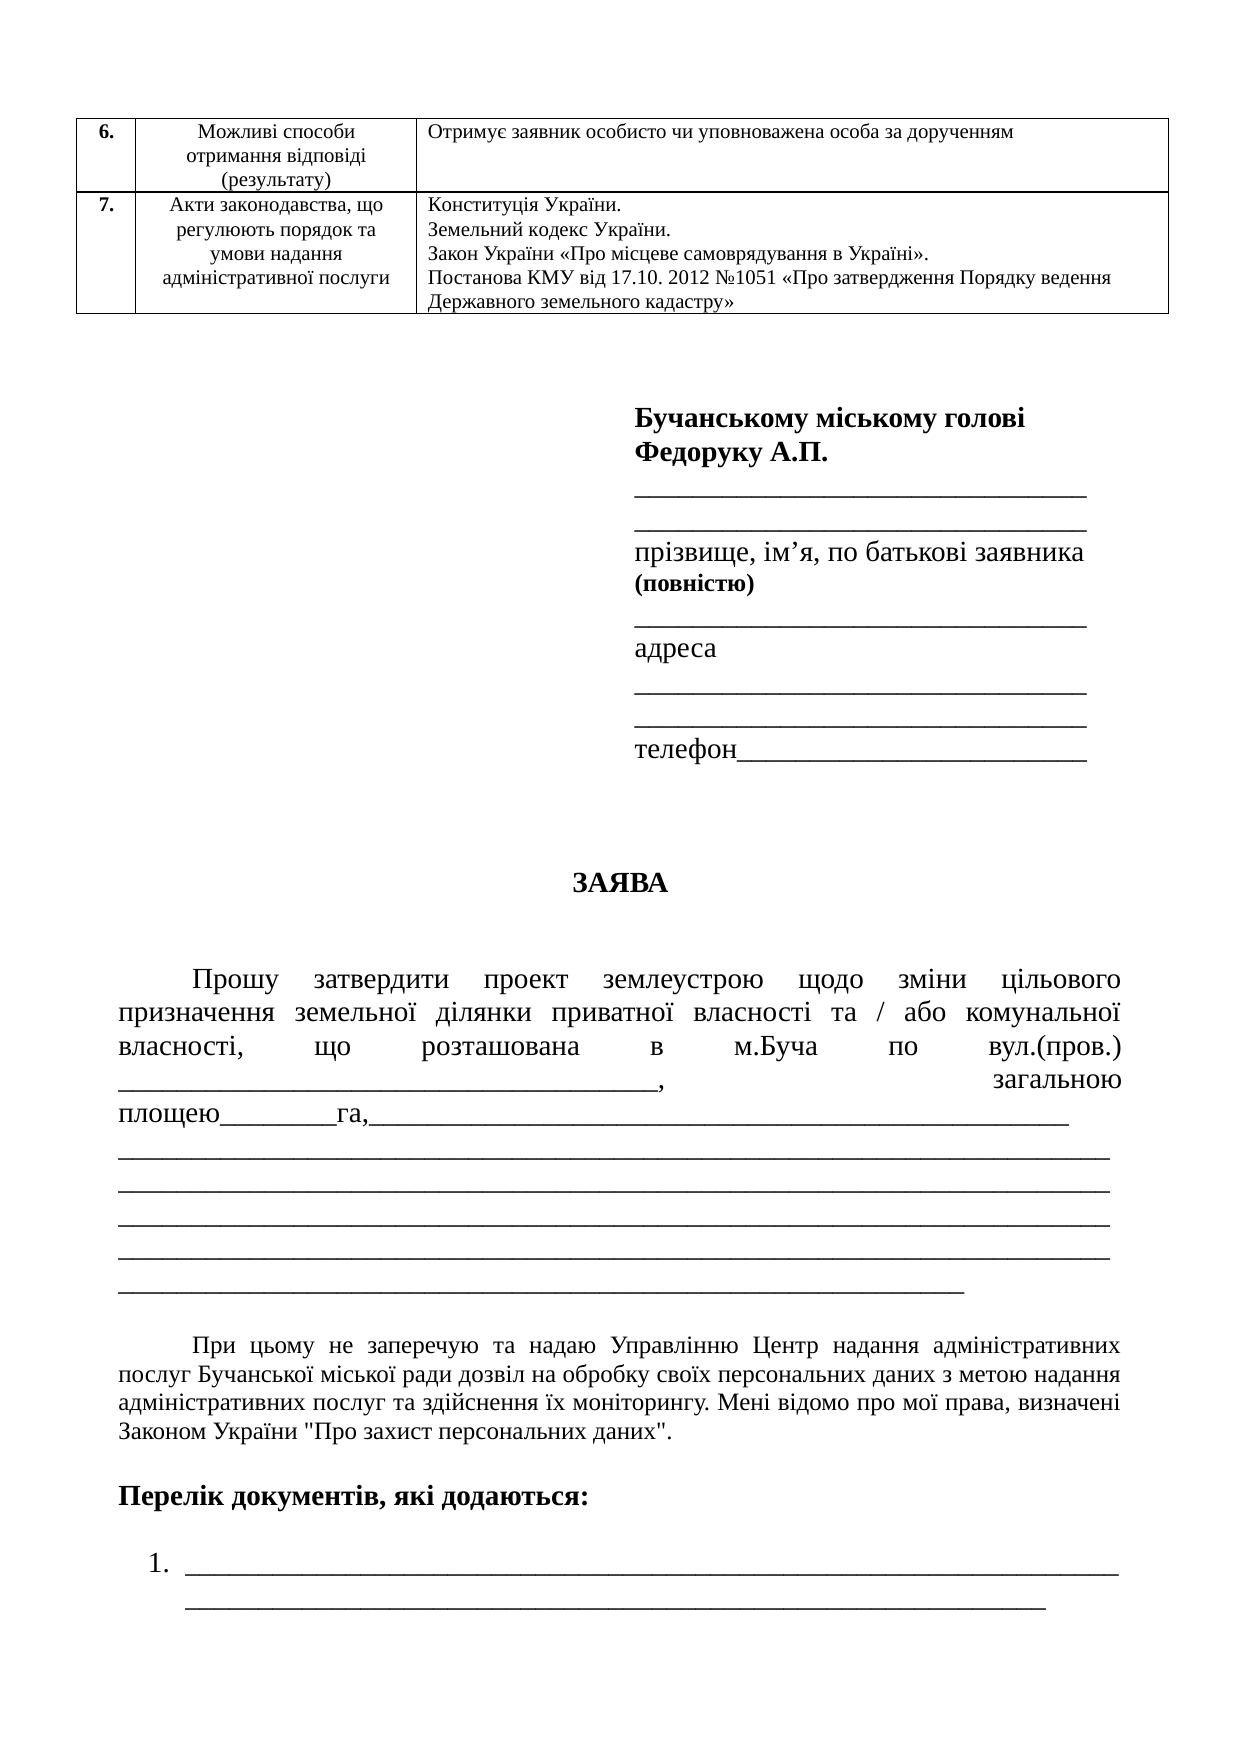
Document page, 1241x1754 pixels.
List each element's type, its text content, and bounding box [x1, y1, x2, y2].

text Прошу затвердити проект землеустрою щодо зміни цільового призначення земельної ділянки приватної власності та / або комунальної власності, що розташована в м.Буча по вул.(пров.) _____________________________________, загальною площею________га,________________________________________________ __________________________________________________________________________________________________________________________________________________________________________________________________________________________________________________________________________________________________________________________________________ [118, 961, 1122, 1296]
text _______________________________ [634, 501, 1122, 534]
table_cell Отримує заявник особисто чи уповноважена особа за дорученням [417, 119, 1168, 191]
text телефон________________________ [561, 731, 1122, 798]
text Бучанському міському голові [634, 400, 1122, 434]
text ЗАЯВА [118, 865, 1122, 899]
table_cell Акти законодавства, що регулюють порядок та умови надання адміністративної послуги [136, 193, 416, 313]
text Перелік документів, які додаються: [118, 1478, 1122, 1512]
table_cell 7. [77, 193, 135, 313]
list ___________________________________________________________________________________________________________________________ [148, 1546, 1122, 1613]
table_cell Можливі способи отримання відповіді (результату) [331, 119, 416, 191]
table_cell Конституція України. Земельний кодекс України. Закон України «Про місцеве самоврядування в Україні». Постанова КМУ від 17.10. 2012 №1051 «Про затвердження Порядку ведення Державного земельного кадастру» [417, 193, 1168, 313]
text При цьому не заперечую та надаю Управлінню Центр надання адміністративних послуг Бучанської міської ради дозвіл на обробку своїх персональних даних з метою надання адміністративних послуг та здійснення їх моніторингу. Мені відомо про мої права, визначені Законом України "Про захист персональних даних". [118, 1330, 1122, 1445]
text Федоруку А.П. [634, 434, 1122, 467]
table_cell 6. [77, 119, 135, 191]
text прізвище, ім’я, по батькові заявника [634, 534, 1122, 568]
text _______________________________ [634, 697, 1122, 731]
text адреса [634, 630, 1122, 664]
table_cell Можливі способи отримання відповіді (результату) [136, 119, 221, 191]
text _______________________________ [634, 664, 1122, 697]
text _______________________________ [634, 467, 1122, 501]
text (повністю) _______________________________ [634, 568, 1122, 630]
